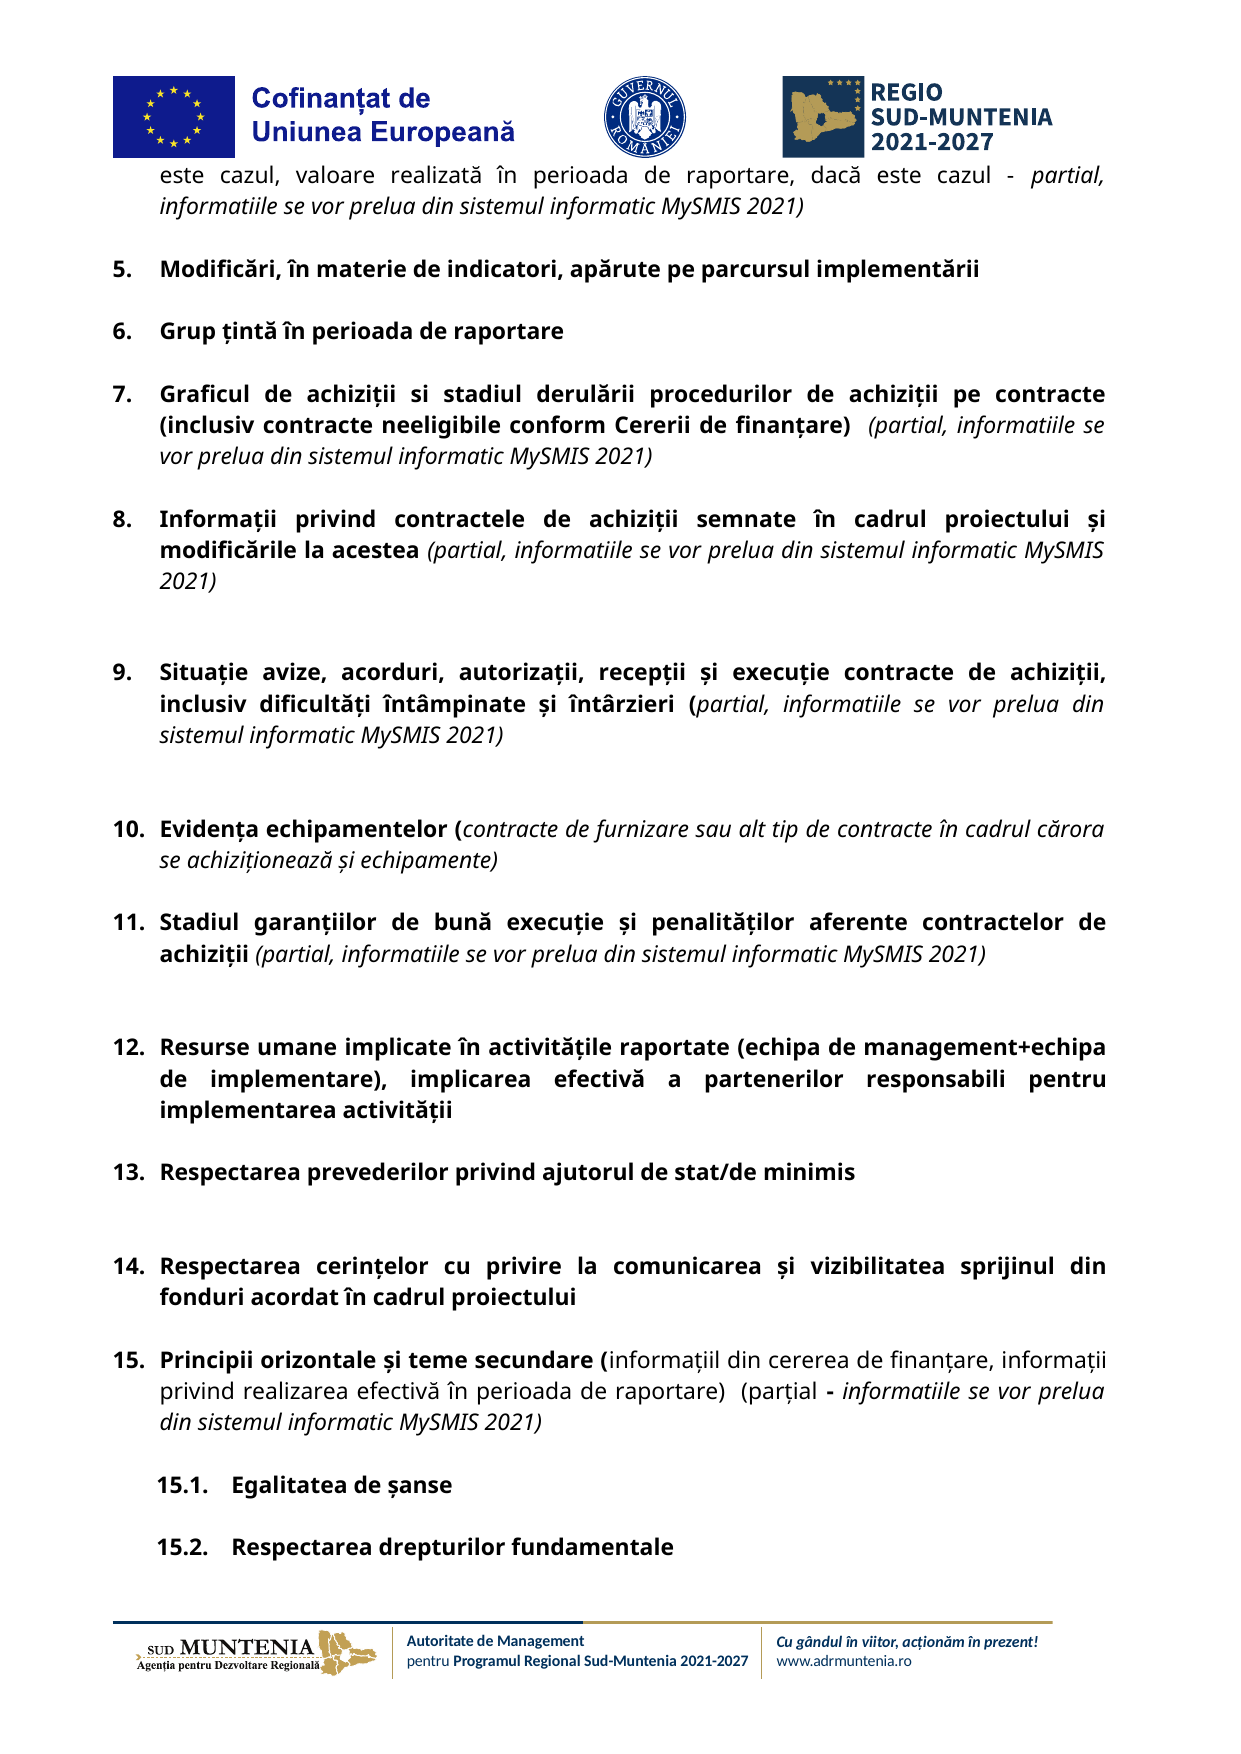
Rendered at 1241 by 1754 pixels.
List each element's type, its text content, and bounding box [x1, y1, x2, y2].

list Respectarea cerințelor cu privire la comunicarea și vizibilitatea sprijinul din fonduri acordat în cadrul proiectului [112, 1250, 1107, 1312]
list Respectarea prevederilor privind ajutorul de stat/de minimis [112, 1156, 1107, 1187]
list Egalitatea de șanse [156, 1469, 1107, 1500]
list Principii orizontale și teme secundare (informațiil din cererea de finanțare, informații privind realizarea efectivă în perioada de raportare) (parțial - informatiile se vor prelua din sistemul informatic MySMIS 2021) [112, 1344, 1107, 1437]
list Evidența echipamentelor (contracte de furnizare sau alt tip de contracte în cadrul cărora se achiziționează și echipamente) [112, 812, 1107, 875]
list Graficul de achiziții si stadiul derulării procedurilor de achiziții pe contracte (inclusiv contracte neeligibile conform Cererii de finanțare) (partial, informatiile se vor prelua din sistemul informatic MySMIS 2021) [112, 377, 1107, 471]
list Resurse umane implicate în activitățile raportate (echipa de management+echipa de implementare), implicarea efectivă a partenerilor responsabili pentru implementarea activității [112, 1031, 1107, 1125]
list Stadiul garanțiilor de bună execuție și penalităților aferente contractelor de achiziții (partial, informatiile se vor prelua din sistemul informatic MySMIS 2021) [112, 906, 1107, 969]
list Situație avize, acorduri, autorizații, recepții și execuție contracte de achiziții, inclusiv dificultăți întâmpinate și întârzieri (partial, informatiile se vor prelua din sistemul informatic MySMIS 2021) [112, 656, 1107, 750]
list Grup țintă în perioada de raportare [112, 315, 1107, 346]
list Informații privind contractele de achiziții semnate în cadrul proiectului și modificările la acestea (partial, informatiile se vor prelua din sistemul informatic MySMIS 2021) [112, 502, 1107, 596]
list Modificări, în materie de indicatori, apărute pe parcursul implementării [112, 252, 1107, 284]
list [112, 159, 1107, 221]
list Respectarea drepturilor fundamentale [156, 1531, 1107, 1562]
